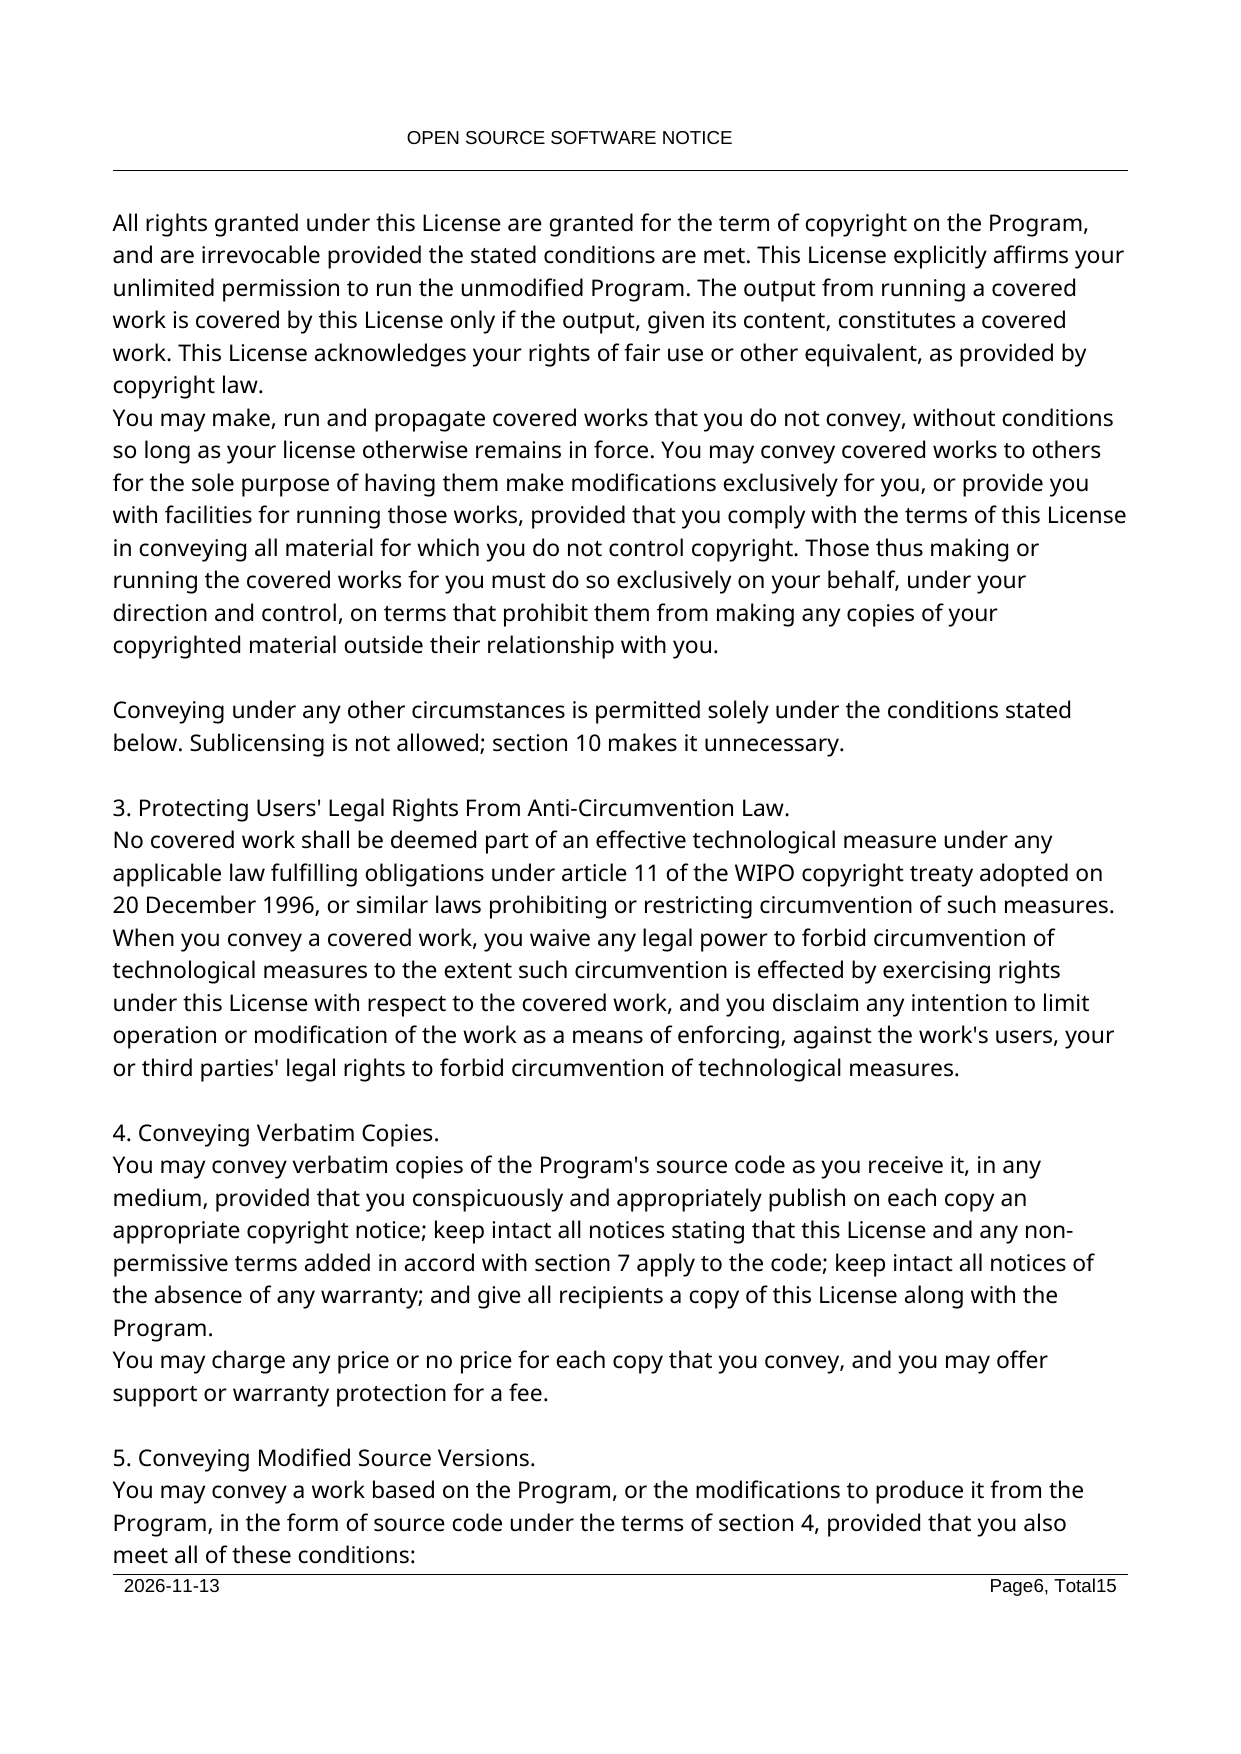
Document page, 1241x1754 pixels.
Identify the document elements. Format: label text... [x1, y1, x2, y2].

text All rights granted under this License are granted for the term of copyright on the Program, and are irrevocable provided the stated conditions are met. This License explicitly affirms your unlimited permission to run the unmodified Program. The output from running a covered work is covered by this License only if the output, given its content, constitutes a covered work. This License acknowledges your rights of fair use or other equivalent, as provided by copyright law. [112, 206, 1128, 401]
text 3. Protecting Users' Legal Rights From Anti-Circumvention Law. [112, 791, 1128, 824]
text You may charge any price or no price for each copy that you convey, and you may offer support or warranty protection for a fee. [112, 1344, 1128, 1409]
text 4. Conveying Verbatim Copies. [112, 1116, 1128, 1149]
text You may convey a work based on the Program, or the modifications to produce it from the Program, in the form of source code under the terms of section 4, provided that you also meet all of these conditions: [112, 1474, 1128, 1571]
text When you convey a covered work, you waive any legal power to forbid circumvention of technological measures to the extent such circumvention is effected by exercising rights under this License with respect to the covered work, and you disclaim any intention to limit operation or modification of the work as a means of enforcing, against the work's users, your or third parties' legal rights to forbid circumvention of technological measures. [112, 921, 1128, 1084]
text 5. Conveying Modified Source Versions. [112, 1441, 1128, 1474]
text You may convey verbatim copies of the Program's source code as you receive it, in any medium, provided that you conspicuously and appropriately publish on each copy an appropriate copyright notice; keep intact all notices stating that this License and any non-permissive terms added in accord with section 7 apply to the code; keep intact all notices of the absence of any warranty; and give all recipients a copy of this License along with the Program. [112, 1149, 1128, 1344]
text You may make, run and propagate covered works that you do not convey, without conditions so long as your license otherwise remains in force. You may convey covered works to others for the sole purpose of having them make modifications exclusively for you, or provide you with facilities for running those works, provided that you comply with the terms of this License in conveying all material for which you do not control copyright. Those thus making or running the covered works for you must do so exclusively on your behalf, under your direction and control, on terms that prohibit them from making any copies of your copyrighted material outside their relationship with you. [112, 401, 1128, 661]
text No covered work shall be deemed part of an effective technological measure under any applicable law fulfilling obligations under article 11 of the WIPO copyright treaty adopted on 20 December 1996, or similar laws prohibiting or restricting circumvention of such measures. [112, 824, 1128, 921]
text Conveying under any other circumstances is permitted solely under the conditions stated below. Sublicensing is not allowed; section 10 makes it unnecessary. [112, 694, 1128, 759]
